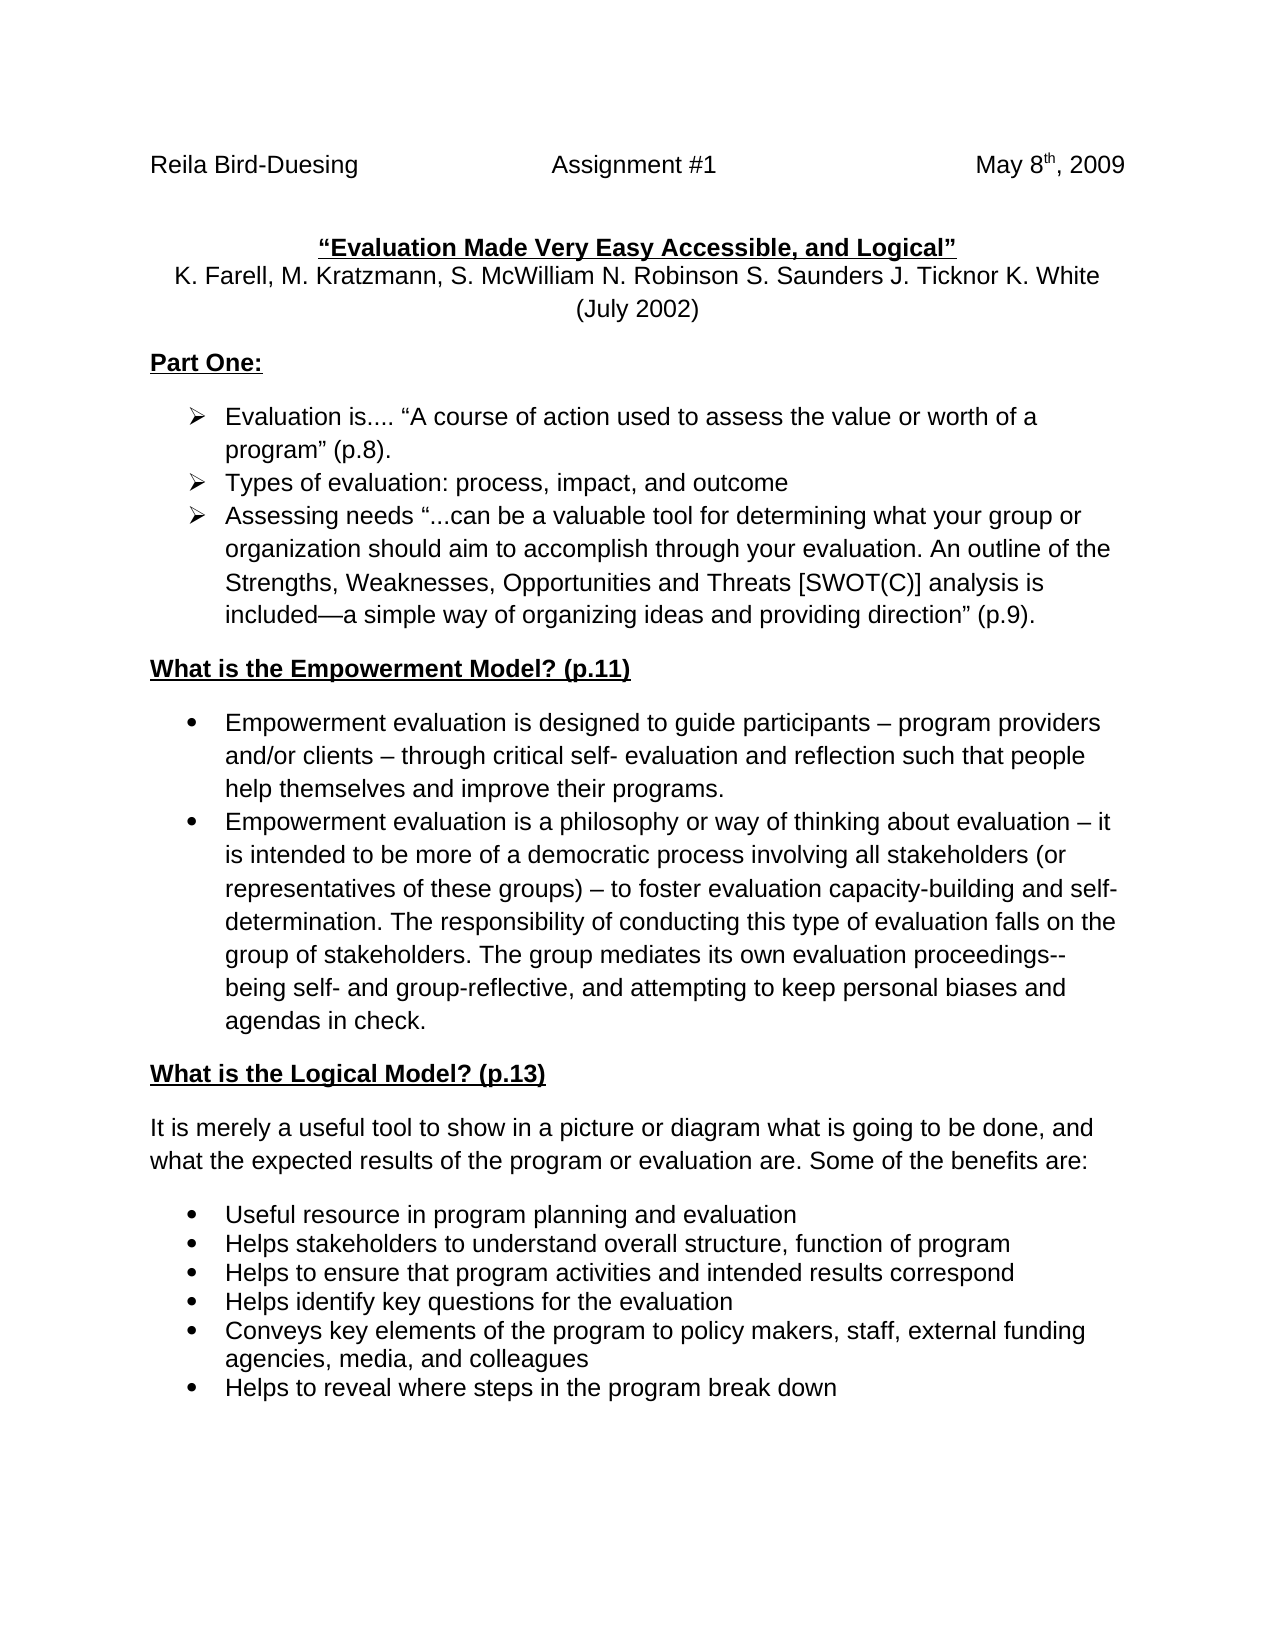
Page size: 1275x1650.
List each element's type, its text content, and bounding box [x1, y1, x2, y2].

list Types of evaluation: process, impact, and outcome [187, 468, 1125, 497]
text “Evaluation Made Very Easy Accessible, and Logical” [150, 233, 1125, 261]
list Useful resource in program planning and evaluation [187, 1200, 1125, 1229]
text It is merely a useful tool to show in a picture or diagram what is going to be done, and what the expected results of the program or evaluation are. Some of the benefits are: [150, 1113, 1125, 1175]
text K. Farell, M. Kratzmann, S. McWilliam N. Robinson S. Saunders J. Ticknor K. White (July 2002) [150, 261, 1125, 323]
list Assessing needs “...can be a valuable tool for determining what your group or organization should aim to accomplish through your evaluation. An outline of the Strengths, Weaknesses, Opportunities and Threats [SWOT(C)] analysis is included—a simple way of organizing ideas and providing direction” (p.9). [187, 501, 1125, 629]
list Helps to ensure that program activities and intended results correspond [187, 1258, 1125, 1287]
text What is the Logical Model? (p.13) [150, 1059, 1125, 1088]
list Helps identify key questions for the evaluation [187, 1287, 1125, 1316]
list Conveys key elements of the program to policy makers, staff, external funding agencies, media, and colleagues [187, 1316, 1125, 1373]
list Evaluation is.... “A course of action used to assess the value or worth of a program” (p.8). [187, 402, 1125, 464]
list Empowerment evaluation is designed to guide participants – program providers and/or clients – through critical self- evaluation and reflection such that people help themselves and improve their programs. [187, 708, 1125, 803]
text Reila Bird-Duesing Assignment #1 May 8th, 2009 [150, 150, 1125, 179]
text Part One: [150, 348, 1125, 377]
list Empowerment evaluation is a philosophy or way of thinking about evaluation – it is intended to be more of a democratic process involving all stakeholders (or representatives of these groups) – to foster evaluation capacity-building and self-determination. The responsibility of conducting this type of evaluation falls on the group of stakeholders. The group mediates its own evaluation proceedings--being self- and group-reflective, and attempting to keep personal biases and agendas in check. [187, 807, 1125, 1034]
list Helps to reveal where steps in the program break down [187, 1373, 1125, 1402]
text What is the Empowerment Model? (p.11) [150, 654, 1125, 683]
list Helps stakeholders to understand overall structure, function of program [187, 1229, 1125, 1258]
